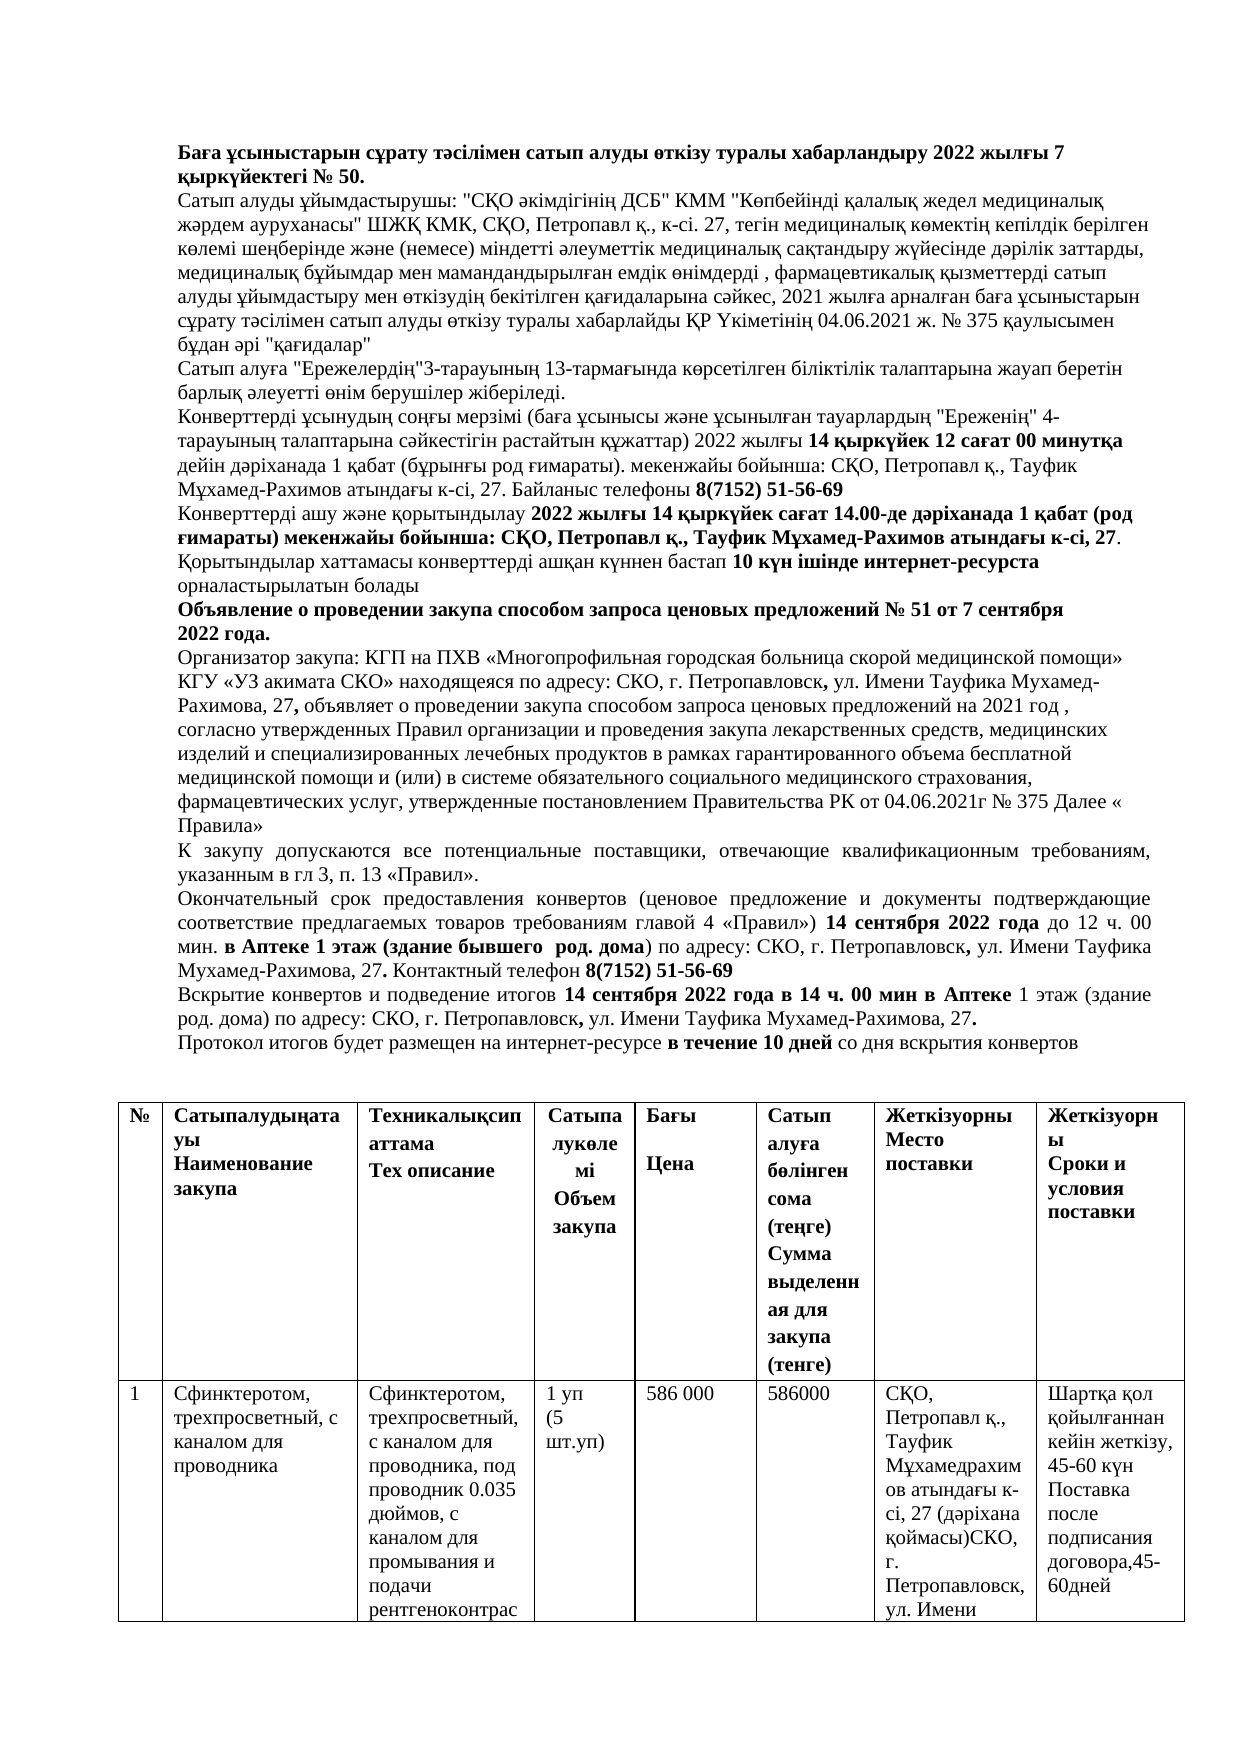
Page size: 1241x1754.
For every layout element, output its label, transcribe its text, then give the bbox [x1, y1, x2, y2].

text Протокол итогов будет размещен на интернет-ресурсе в течение 10 дней со дня вскрытия конвертов [177, 1030, 1152, 1054]
table_header Сатыпалукөлемі Объем закупа [535, 1103, 634, 1379]
table_cell 1 [119, 1381, 162, 1621]
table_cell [875, 1381, 1036, 1621]
table_cell 1 уп (5 шт.уп) [535, 1381, 634, 1621]
table_header Техникалықсипаттама Тех описание [358, 1103, 534, 1379]
table_header № [119, 1103, 162, 1379]
text Сатып алуға "Ережелердің"3-тарауының 13-тармағында көрсетілген біліктілік талаптарына жауап беретін барлық әлеуетті өнім берушілер жіберіледі. [177, 356, 1152, 404]
text Вскрытие конвертов и подведение итогов 14 сентября 2022 года в 14 ч. 00 мин в Аптеке 1 этаж (здание род. дома) по адресу: СКО, г. Петропавловск, ул. Имени Тауфика Мухамед-Рахимова, 27. [177, 982, 1152, 1030]
text Баға ұсыныстарын сұрату тәсілімен сатып алуды өткізу туралы хабарландыру 2022 жылғы 7 қыркүйектегі № 50. Сатып алуды ұйымдастырушы: "СҚО әкімдігінің ДСБ" КММ "Көпбейінді қалалық жедел медициналық жәрдем ауруханасы" ШЖҚ КМК, СҚО, Петропавл қ., к-сі. 27, тегін медициналық көмектің кепілдік берілген көлемі шеңберінде және (немесе) міндетті әлеуметтік медициналық сақтандыру жүйесінде дәрілік заттарды, медициналық бұйымдар мен мамандандырылған емдік өнімдерді , фармацевтикалық қызметтерді сатып алуды ұйымдастыру мен өткізудің бекітілген қағидаларына сәйкес, 2021 жылға арналған баға ұсыныстарын сұрату тәсілімен сатып алуды өткізу туралы хабарлайды ҚР Үкіметінің 04.06.2021 ж. № 375 қаулысымен бұдан әрі "қағидалар" [177, 140, 1152, 356]
text Окончательный срок предоставления конвертов (ценовое предложение и документы подтверждающие соответствие предлагаемых товаров требованиям главой 4 «Правил») 14 сентября 2022 года до 12 ч. 00 мин. в Аптеке 1 этаж (здание бывшего род. дома) по адресу: СКО, г. Петропавловск, ул. Имени Тауфика Мухамед-Рахимова, 27. Контактный телефон 8(7152) 51-56-69 [177, 886, 1152, 982]
text Конверттерді ашу және қорытындылау 2022 жылғы 14 қыркүйек сағат 14.00-де дәріханада 1 қабат (род ғимараты) мекенжайы бойынша: СҚО, Петропавл қ., Тауфик Мұхамед-Рахимов атындағы к-сі, 27. [177, 501, 1152, 549]
table_header Бағы Цена [636, 1103, 756, 1379]
text Қорытындылар хаттамасы конверттерді ашқан күннен бастап 10 күн ішінде интернет-ресурста орналастырылатын болады Объявление о проведении закупа способом запроса ценовых предложений № 51 от 7 сентября 2022 года. Организатор закупа: КГП на ПХВ «Многопрофильная городская больница скорой медицинской помощи» КГУ «УЗ акимата СКО» находящеяся по адресу: СКО, г. Петропавловск, ул. Имени Тауфика Мухамед-Рахимова, 27, объявляет о проведении закупа способом запроса ценовых предложений на 2021 год , согласно утвержденных Правил организации и проведения закупа лекарственных средств, медицинских изделий и специализированных лечебных продуктов в рамках гарантированного объема бесплатной медицинской помощи и (или) в системе обязательного социального медицинского страхования, фармацевтических услуг, утвержденные постановлением Правительства РК от 04.06.2021г № 375 Далее « Правила» [177, 549, 1152, 837]
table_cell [163, 1381, 357, 1621]
table_header Жеткізуорны Сроки и условия поставки [1037, 1103, 1184, 1379]
table_header Сатып алуға бөлінген сома (теңге) Сумма выделенная для закупа (тенге) [757, 1103, 874, 1379]
table_cell 586 000 [636, 1381, 756, 1621]
table_header Сатыпалудыңатауы Наименование закупа [163, 1103, 357, 1379]
table_header Жеткізуорны Место поставки [875, 1103, 1036, 1379]
text К закупу допускаются все потенциальные поставщики, отвечающие квалификационным требованиям, указанным в гл 3, п. 13 «Правил». [177, 837, 1152, 886]
text Конверттерді ұсынудың соңғы мерзімі (баға ұсынысы және ұсынылған тауарлардың "Ереженің" 4-тарауының талаптарына сәйкестігін растайтын құжаттар) 2022 жылғы 14 қыркүйек 12 сағат 00 минутқа дейін дәріханада 1 қабат (бұрынғы род ғимараты). мекенжайы бойынша: СҚО, Петропавл қ., Тауфик Мұхамед-Рахимов атындағы к-сі, 27. Байланыс телефоны 8(7152) 51-56-69 [177, 404, 1152, 501]
table_cell 586000 [757, 1381, 874, 1621]
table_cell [1037, 1381, 1184, 1621]
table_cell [358, 1381, 534, 1621]
